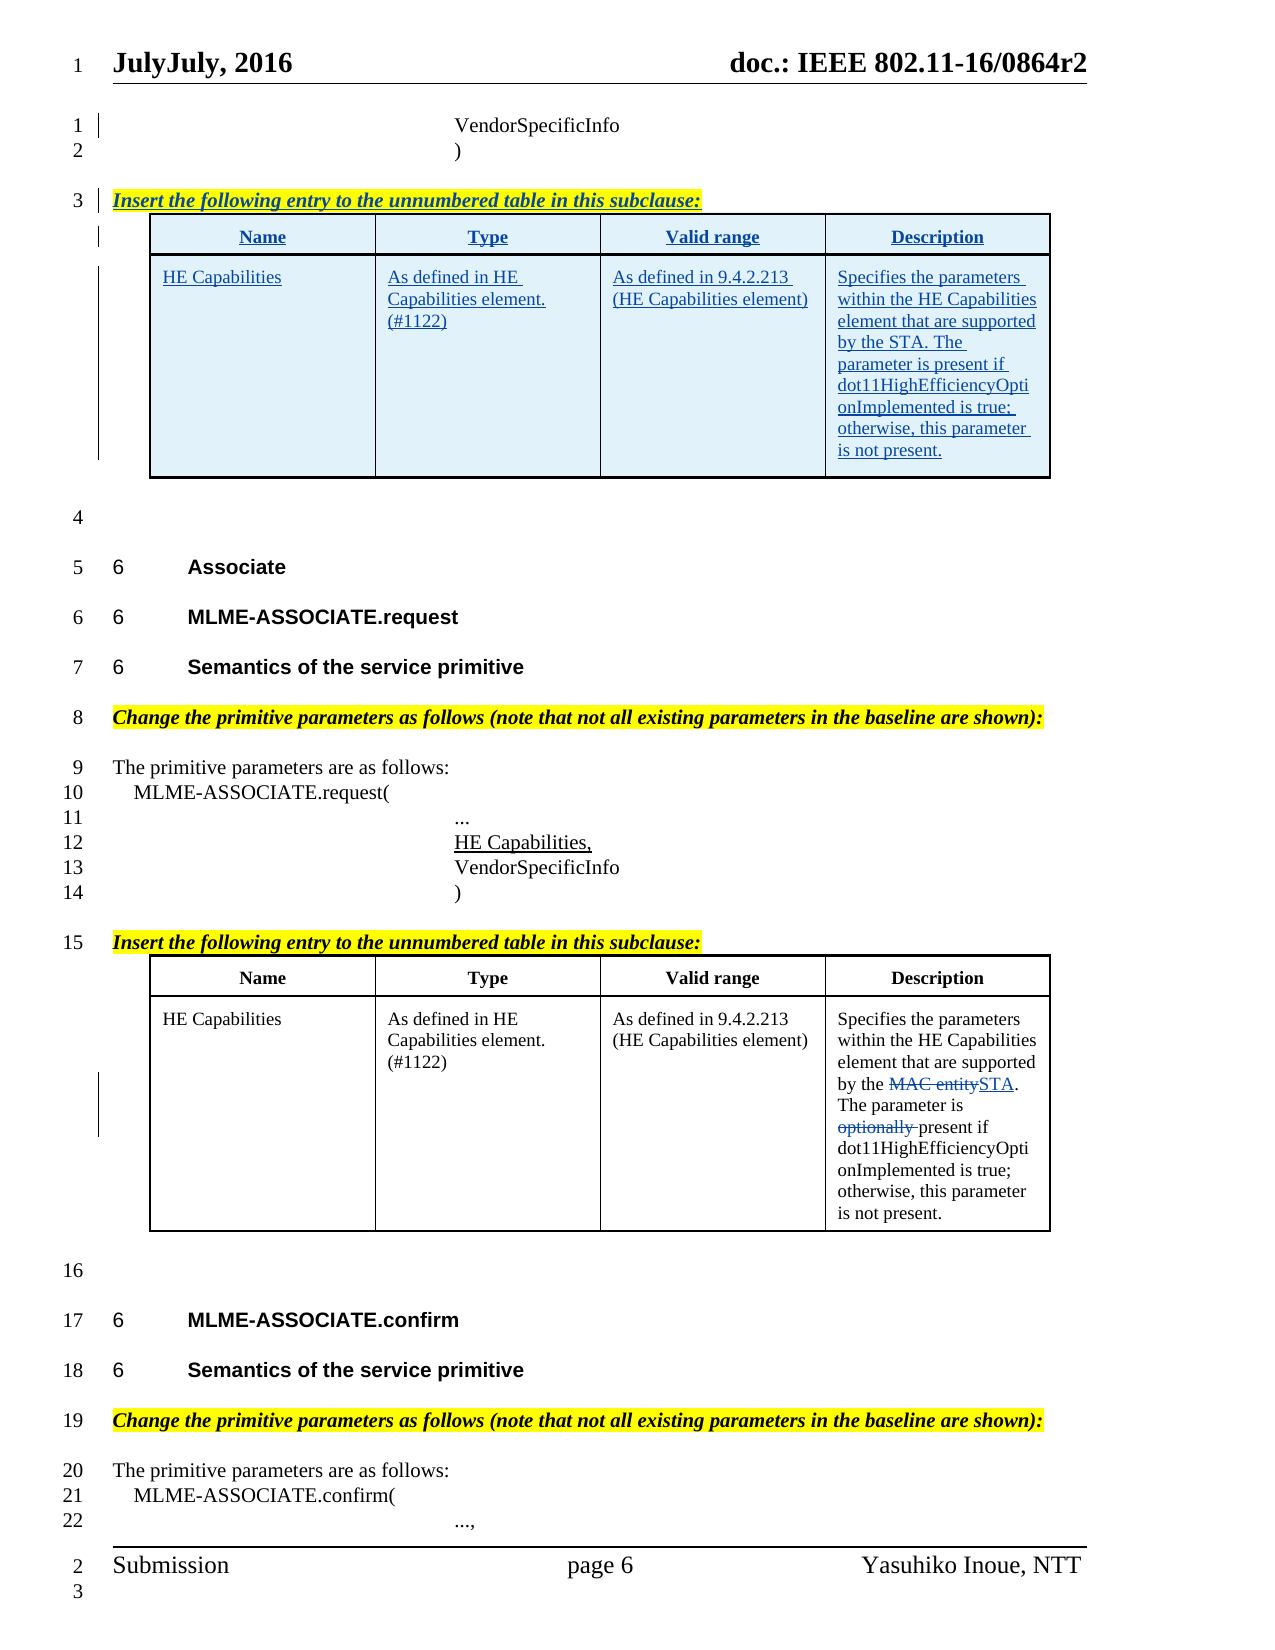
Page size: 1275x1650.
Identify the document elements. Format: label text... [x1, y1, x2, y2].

text Change the primitive parameters as follows (note that not all existing parameters in the baseline are shown): [112, 1407, 1087, 1432]
table_cell As defined in 9.4.2.213 (HE Capabilities element) [601, 997, 825, 1229]
table_header Type [376, 957, 600, 995]
list MLME-ASSOCIATE.request [112, 604, 1087, 629]
table_header Description [826, 957, 1049, 995]
text ) [454, 879, 1087, 904]
list MLME-ASSOCIATE.confirm [112, 1307, 1087, 1332]
text The primitive parameters are as follows: [112, 1457, 1087, 1482]
table_header Name [151, 957, 375, 995]
text MLME-ASSOCIATE.confirm( [133, 1482, 1087, 1507]
text Change the primitive parameters as follows (note that not all existing parameters in the baseline are shown): [112, 704, 1087, 729]
text Insert the following entry to the unnumbered table in this subclause: [112, 929, 1087, 954]
text VendorSpecificInfo [454, 854, 1087, 879]
list Semantics of the service primitive [112, 654, 1087, 679]
table_header Valid range [601, 957, 825, 995]
text The primitive parameters are as follows: [112, 754, 1087, 779]
text ..., [454, 1507, 1087, 1532]
table_cell As defined in HE Capabilities element.(#1122) [376, 997, 600, 1229]
list Semantics of the service primitive [112, 1357, 1087, 1382]
table_cell HE Capabilities [151, 997, 375, 1229]
text ) [454, 137, 1087, 162]
list Associate [112, 554, 1087, 579]
text HE Capabilities, [454, 829, 1087, 854]
text VendorSpecificInfo [454, 112, 1087, 137]
text MLME-ASSOCIATE.request( [133, 779, 1087, 804]
text ... [454, 804, 1087, 829]
